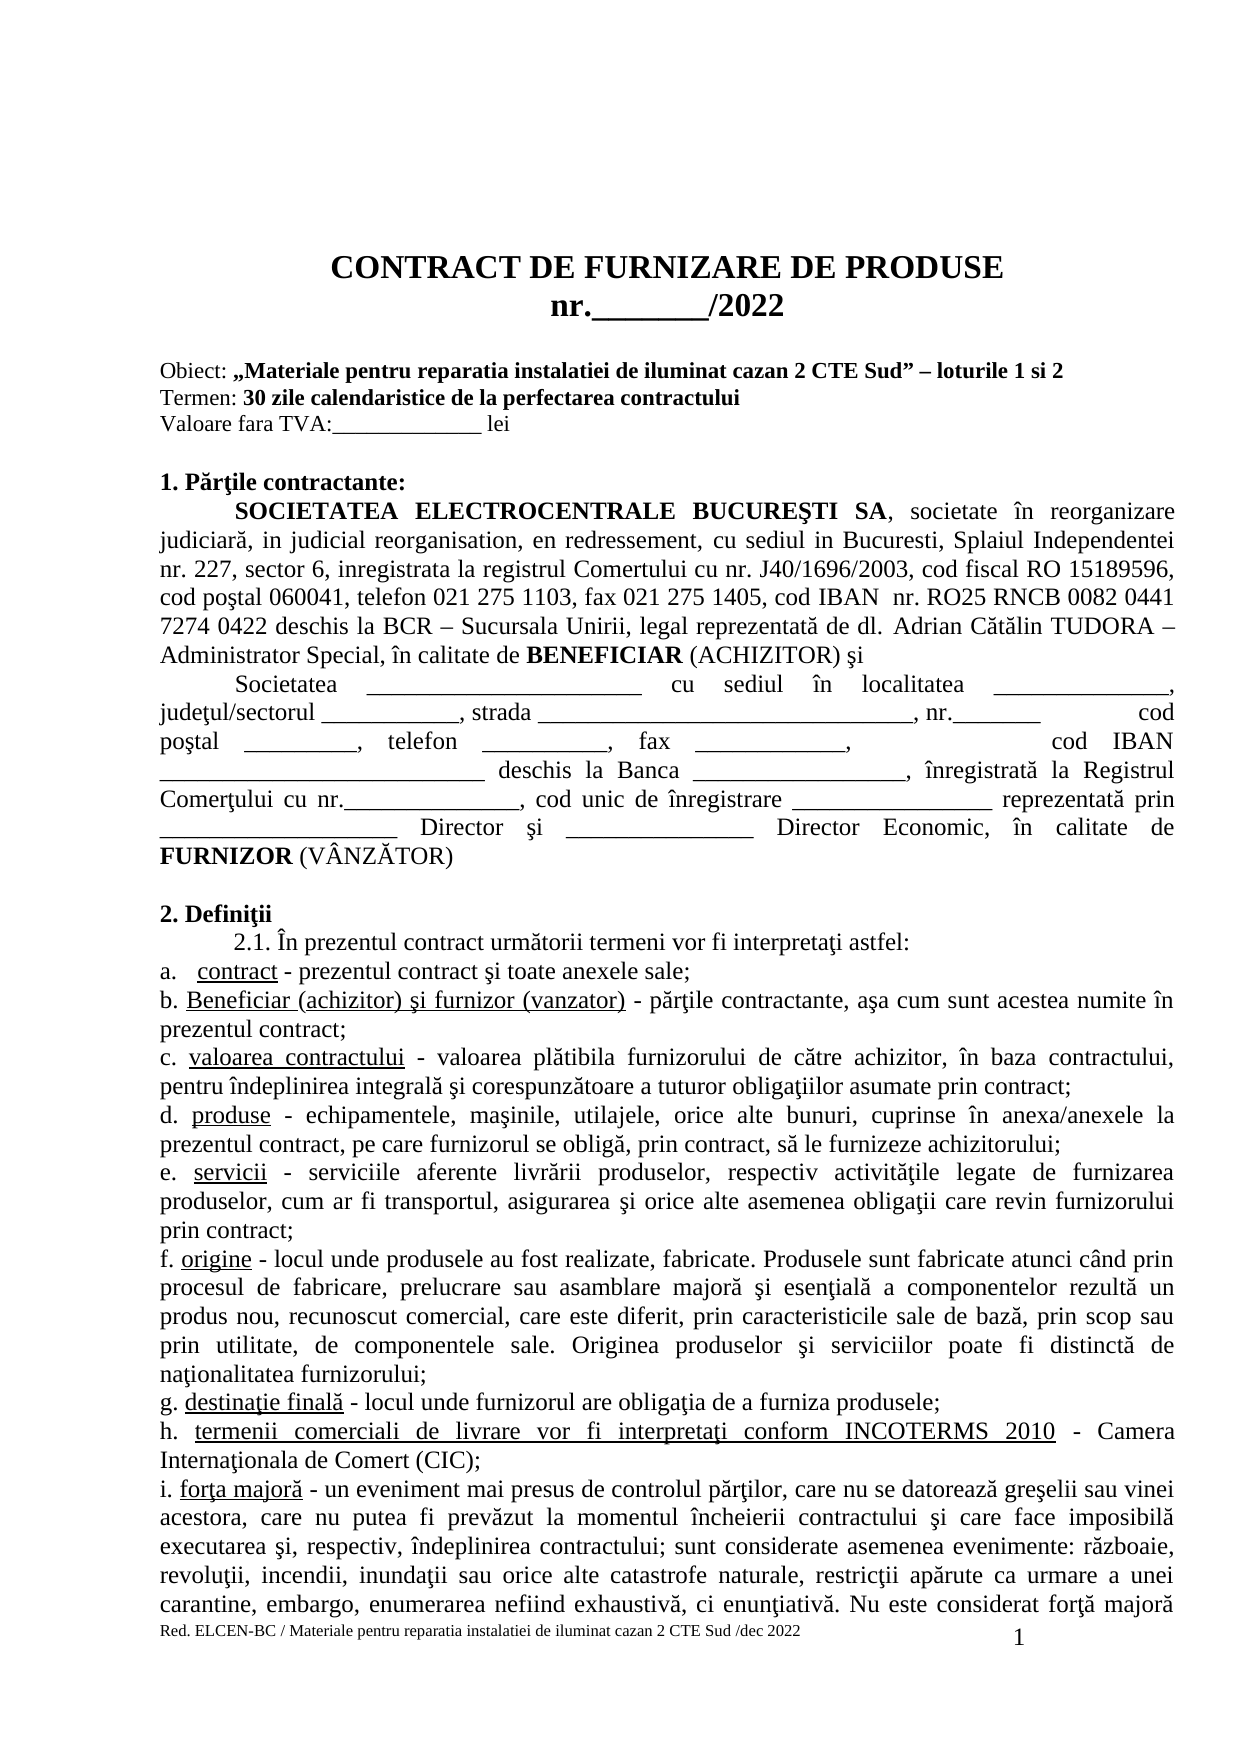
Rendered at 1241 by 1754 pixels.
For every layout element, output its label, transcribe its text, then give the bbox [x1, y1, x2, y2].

text Valoare fara TVA:_____________ lei [159, 410, 1175, 436]
text 2.1. În prezentul contract următorii termeni vor fi interpretaţi astfel: [159, 927, 1175, 956]
text b. Beneficiar (achizitor) şi furnizor (vanzator) - părţile contractante, aşa cum sunt acestea numite în prezentul contract; [159, 985, 1175, 1042]
text f. origine - locul unde produsele au fost realizate, fabricate. Produsele sunt fabricate atunci când prin procesul de fabricare, prelucrare sau asamblare majoră şi esenţială a componentelor rezultă un produs nou, recunoscut comercial, care este diferit, prin caracteristicile sale de bază, prin scop sau prin utilitate, de componentele sale. Originea produselor şi serviciilor poate fi distinctă de naţionalitatea furnizorului; [159, 1244, 1175, 1387]
text 1. Părţile contractante: [159, 467, 1175, 496]
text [159, 1474, 1175, 1617]
text 2. Definiţii [159, 899, 1175, 927]
text Obiect: „Materiale pentru reparatia instalatiei de iluminat cazan 2 CTE Sud” – loturile 1 si 2 [159, 357, 1175, 384]
text d. produse - echipamentele, maşinile, utilajele, orice alte bunuri, cuprinse în anexa/anexele la prezentul contract, pe care furnizorul se obligă, prin contract, să le furnizeze achizitorului; [159, 1100, 1175, 1157]
text Societatea ______________________ cu sediul în localitatea ______________, judeţul/sectorul ___________, strada ______________________________, nr._______ cod poştal _________, telefon __________, fax ____________, cod IBAN __________________________ deschis la Banca _________________, înregistrată la Registrul Comerţului cu nr.______________, cod unic de înregistrare ________________ reprezentată prin ___________________ Director şi _______________ Director Economic, în calitate de FURNIZOR (VÂNZĂTOR) [159, 669, 1175, 870]
text Termen: 30 zile calendaristice de la perfectarea contractului [159, 384, 1175, 410]
text h. termenii comerciali de livrare vor fi interpretaţi conform INCOTERMS 2010 - Camera Internaţionala de Comert (CIC); [159, 1416, 1175, 1474]
text SOCIETATEA ELECTROCENTRALE BUCUREŞTI SA, societate în reorganizare judiciară, in judicial reorganisation, en redressement, cu sediul in Bucuresti, Splaiul Independentei nr. 227, sector 6, inregistrata la registrul Comertului cu nr. J40/1696/2003, cod fiscal RO 15189596, cod poştal 060041, telefon 021 275 1103, fax 021 275 1405, cod IBAN nr. RO25 RNCB 0082 0441 7274 0422 deschis la BCR – Sucursala Unirii, legal reprezentată de dl. Adrian Cătălin TUDORA –Administrator Special, în calitate de BENEFICIAR (ACHIZITOR) şi [159, 496, 1175, 669]
text e. servicii - serviciile aferente livrării produselor, respectiv activităţile legate de furnizarea produselor, cum ar fi transportul, asigurarea şi orice alte asemenea obligaţii care revin furnizorului prin contract; [159, 1157, 1175, 1244]
list contract - prezentul contract şi toate anexele sale; [159, 956, 1175, 985]
text g. destinaţie finală - locul unde furnizorul are obligaţia de a furniza produsele; [159, 1387, 1175, 1416]
text CONTRACT DE FURNIZARE DE PRODUSE nr._______/2022 [159, 247, 1175, 324]
text c. valoarea contractului - valoarea plătibila furnizorului de către achizitor, în baza contractului, pentru îndeplinirea integrală şi corespunzătoare a tuturor obligaţiilor asumate prin contract; [159, 1042, 1175, 1100]
